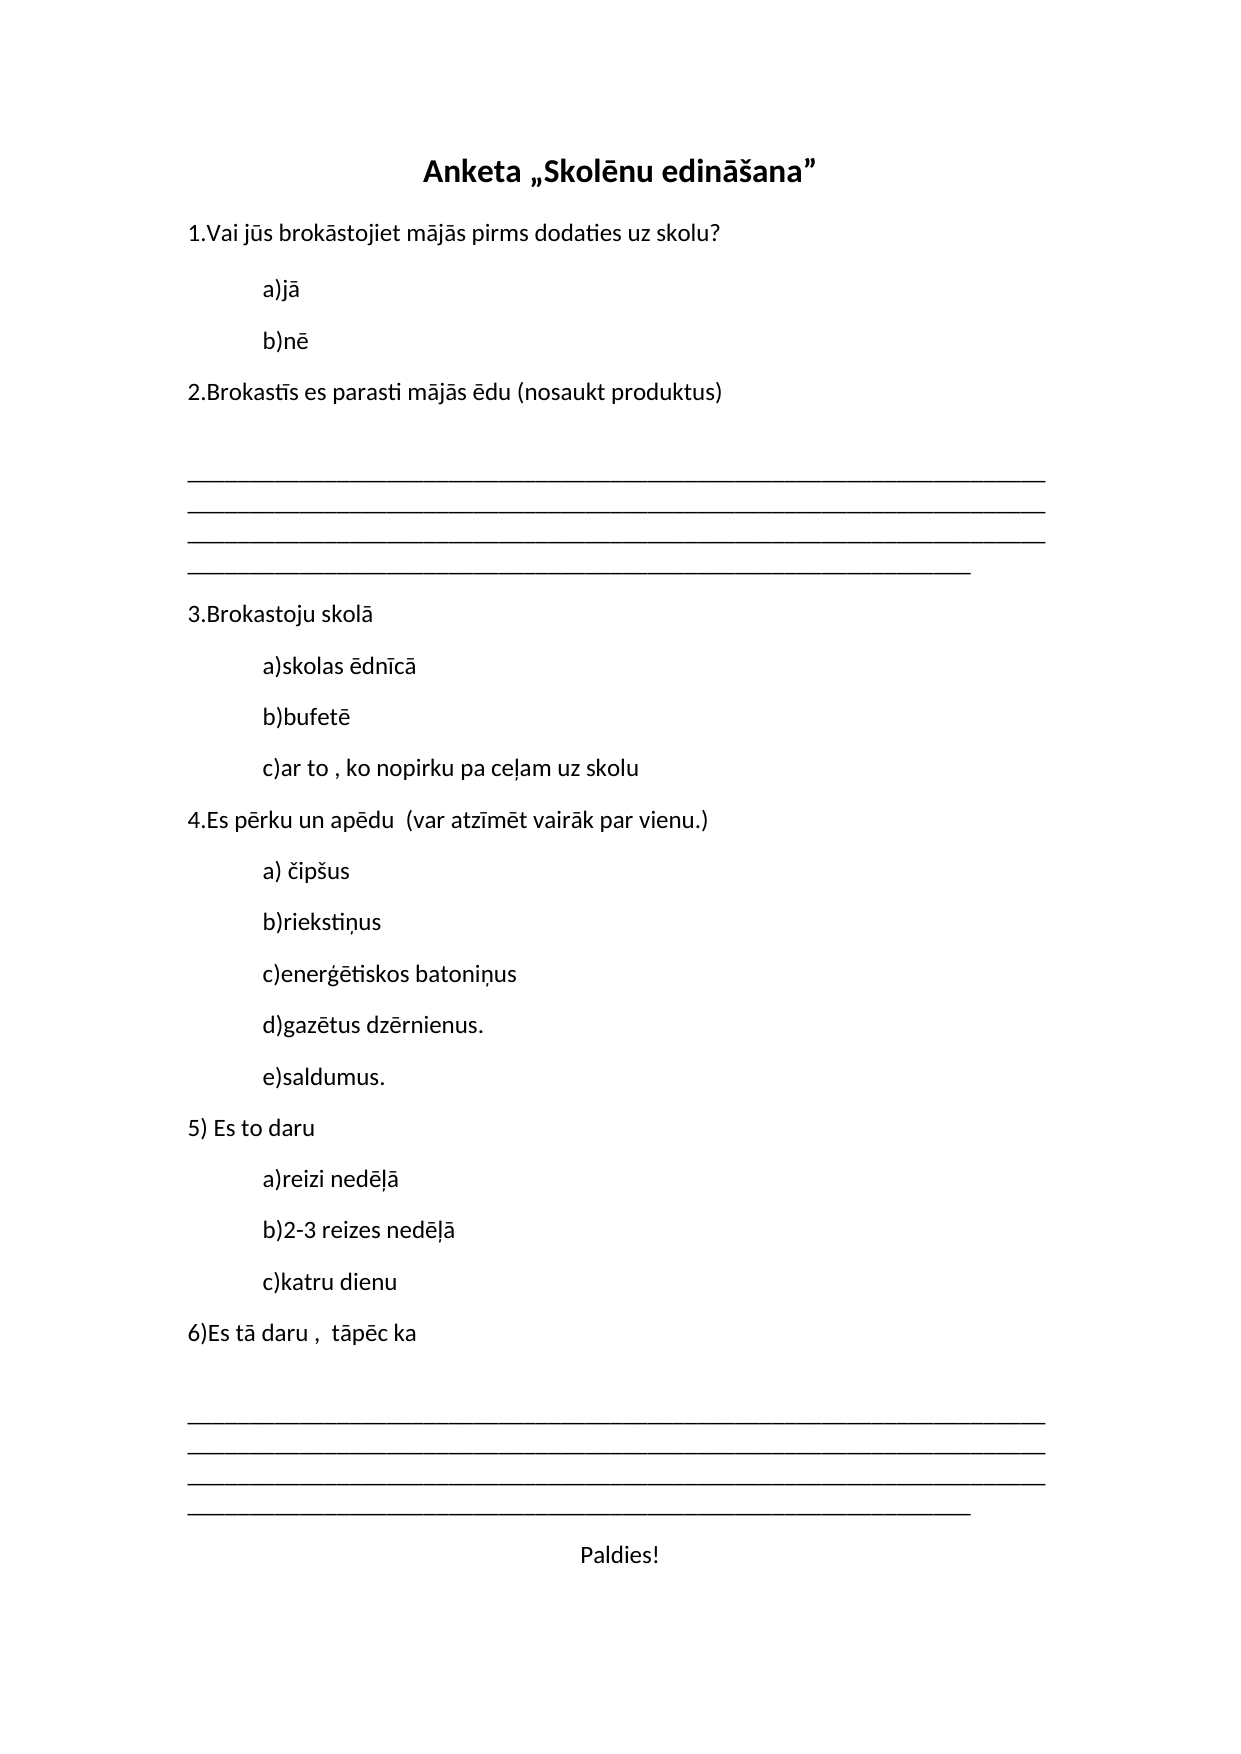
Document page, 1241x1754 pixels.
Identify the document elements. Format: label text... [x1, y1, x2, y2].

text a)jā [187, 273, 1053, 304]
text c)enerģētiskos batoniņus [187, 958, 1053, 988]
text ______________________________________________________________________________________________________________________________________________________________________________________________________________________________________________________________________________ [187, 427, 1053, 578]
text Anketa „Skolēnu edināšana” [187, 150, 1053, 191]
text 6)Es tā daru , tāpēc ka [187, 1317, 1053, 1348]
text b)bufetē [187, 701, 1053, 732]
text 2.Brokastīs es parasti mājās ēdu (nosaukt produktus) [187, 376, 1053, 407]
text a)reizi nedēļā [187, 1163, 1053, 1194]
text Paldies! [187, 1540, 1053, 1570]
text 3.Brokastoju skolā [187, 598, 1053, 629]
text c)katru dienu [187, 1266, 1053, 1297]
text 1.Vai jūs brokāstojiet mājās pirms dodaties uz skolu? [187, 218, 1053, 248]
text e)saldumus. [187, 1061, 1053, 1091]
text d)gazētus dzērnienus. [187, 1009, 1053, 1040]
text 5) Es to daru [187, 1112, 1053, 1142]
text b)2-3 reizes nedēļā [187, 1215, 1053, 1245]
text a)skolas ēdnīcā [187, 650, 1053, 680]
text b)riekstiņus [187, 907, 1053, 937]
text c)ar to , ko nopirku pa ceļam uz skolu [187, 752, 1053, 783]
text a) čipšus [187, 855, 1053, 886]
text ______________________________________________________________________________________________________________________________________________________________________________________________________________________________________________________________________________ [187, 1369, 1053, 1519]
text 4.Es pērku un apēdu (var atzīmēt vairāk par vienu.) [187, 804, 1053, 834]
text b)nē [187, 325, 1053, 355]
